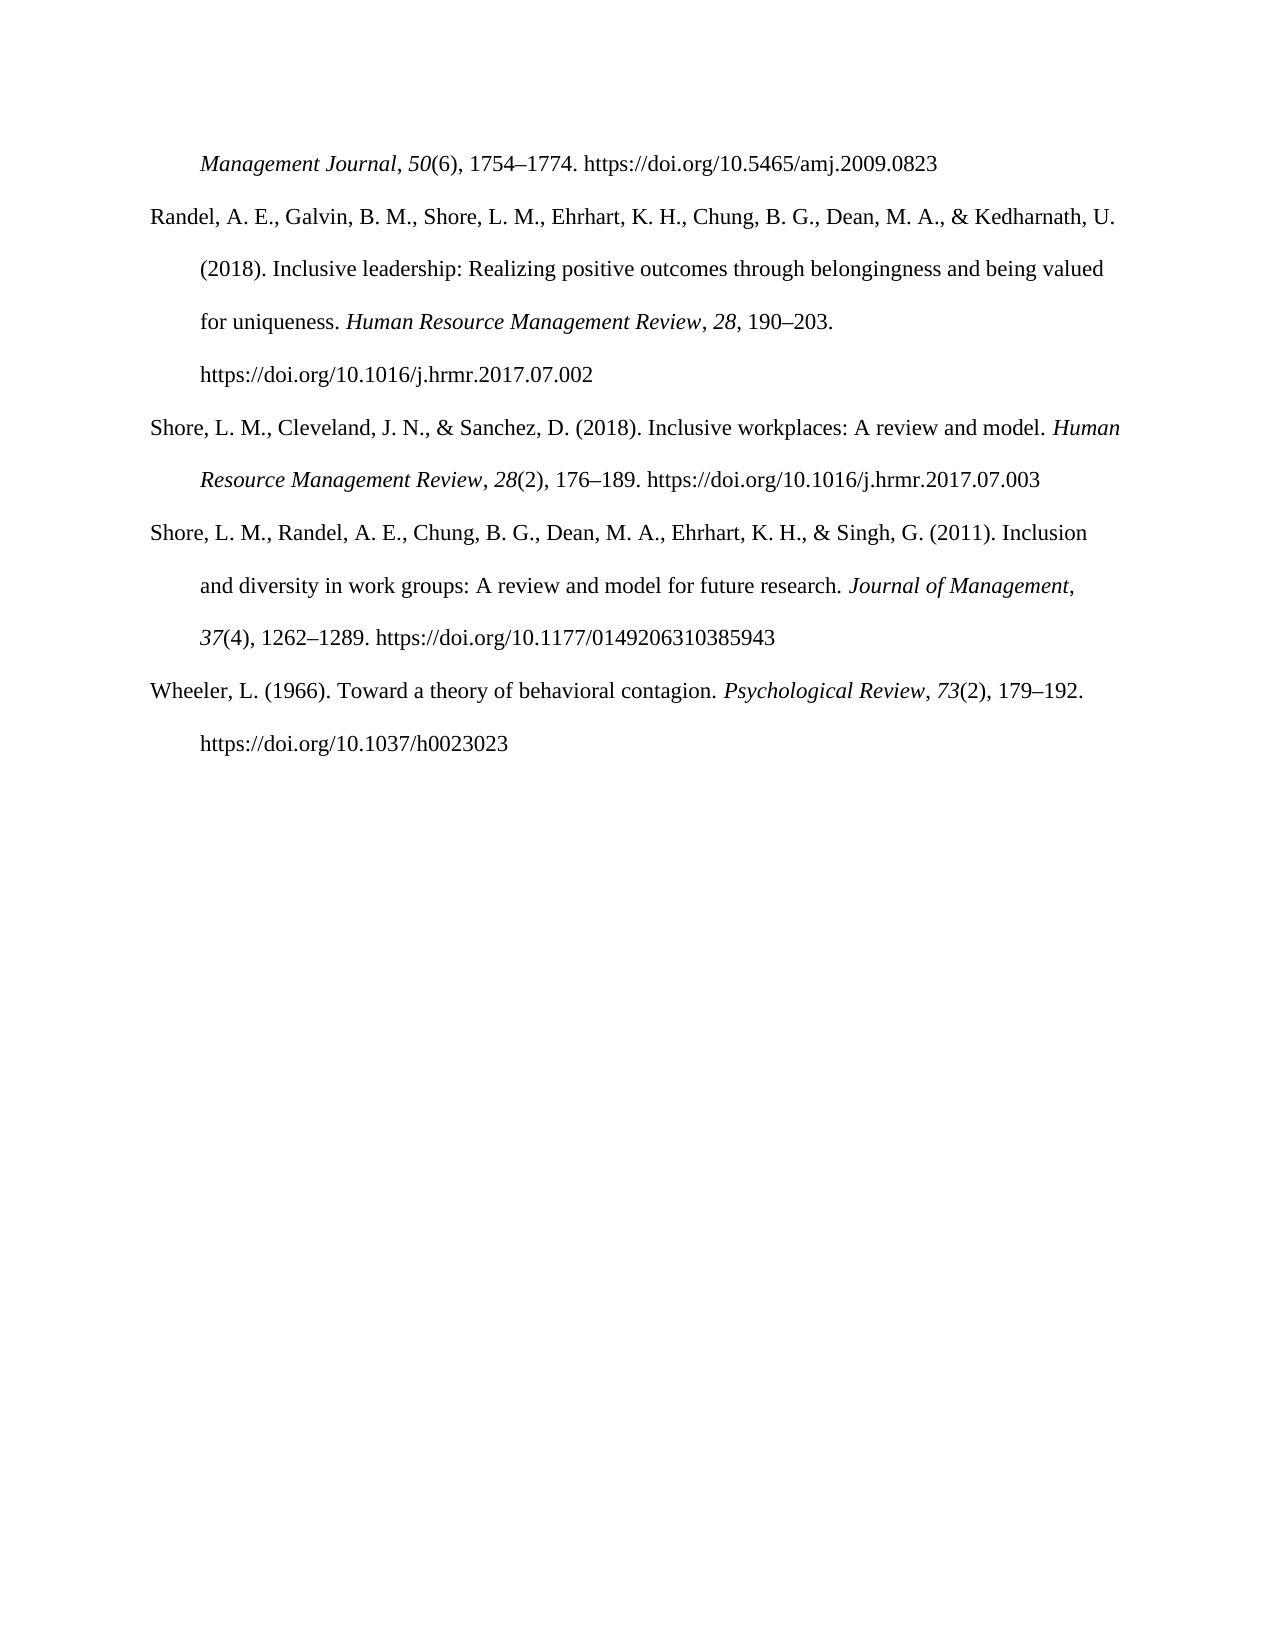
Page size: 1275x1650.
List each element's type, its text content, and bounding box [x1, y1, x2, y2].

text Shore, L. M., Cleveland, J. N., & Sanchez, D. (2018). Inclusive workplaces: A review and model. Human Resource Management Review, 28(2), 176–189. https://doi.org/10.1016/j.hrmr.2017.07.003 [150, 413, 1125, 493]
text Randel, A. E., Galvin, B. M., Shore, L. M., Ehrhart, K. H., Chung, B. G., Dean, M. A., & Kedharnath, U. (2018). Inclusive leadership: Realizing positive outcomes through belongingness and being valued for uniqueness. Human Resource Management Review, 28, 190–203. https://doi.org/10.1016/j.hrmr.2017.07.002 [150, 203, 1125, 387]
text Wheeler, L. (1966). Toward a theory of behavioral contagion. Psychological Review, 73(2), 179–192. https://doi.org/10.1037/h0023023 [150, 677, 1125, 756]
text Shore, L. M., Randel, A. E., Chung, B. G., Dean, M. A., Ehrhart, K. H., & Singh, G. (2011). Inclusion and diversity in work groups: A review and model for future research. Journal of Management, 37(4), 1262–1289. https://doi.org/10.1177/0149206310385943 [150, 519, 1125, 651]
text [150, 150, 1125, 176]
